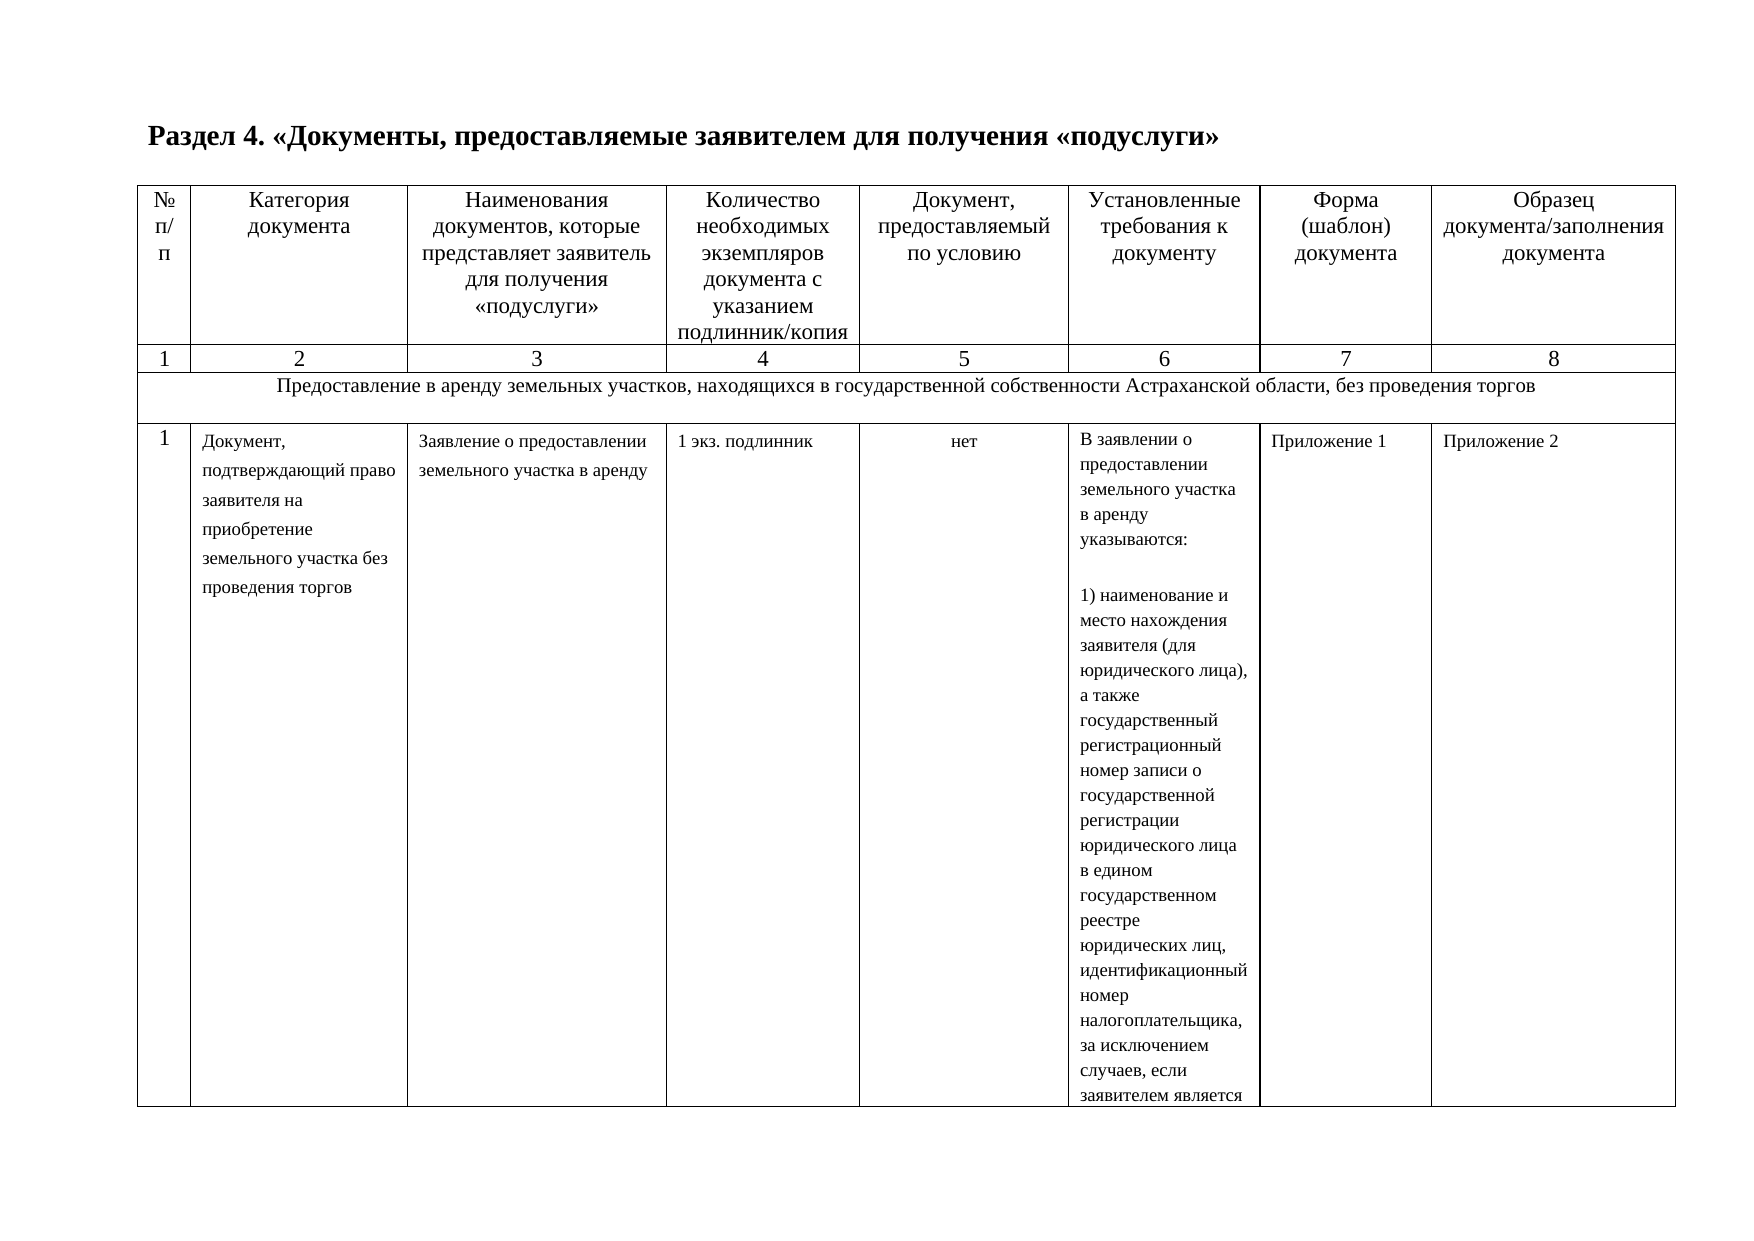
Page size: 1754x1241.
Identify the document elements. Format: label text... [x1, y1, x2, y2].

table_header Документ, предоставляемый по условию [860, 186, 1068, 344]
table_cell 1 экз. подлинник [667, 424, 859, 1106]
table_header Образец документа/заполнения документа [1432, 186, 1675, 344]
table_cell 6 [1069, 345, 1259, 372]
table_cell Предоставление в аренду земельных участков, находящихся в государственной собственности Астраханской области, без проведения торгов [138, 373, 1675, 423]
table_cell 5 [860, 345, 1068, 372]
table_header № п/п [138, 186, 190, 344]
table_cell 7 [1261, 345, 1431, 372]
table_cell Приложение 1 [1261, 424, 1431, 1106]
table_header Категория документа [191, 186, 407, 344]
table_cell 3 [408, 345, 666, 372]
table_cell 2 [191, 345, 407, 372]
table_cell 1 [138, 424, 190, 1106]
table_header Количество необходимых экземпляров документа с указанием подлинник/копия [667, 186, 859, 344]
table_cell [408, 424, 666, 1106]
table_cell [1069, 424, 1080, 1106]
text Раздел 4. «Документы, предоставляемые заявителем для получения «подуслуги» [148, 118, 1665, 152]
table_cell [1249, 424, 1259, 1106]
table_header Установленные требования к документу [1069, 186, 1259, 344]
table_cell Приложение 2 [1432, 424, 1675, 1106]
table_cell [191, 424, 407, 1106]
table_cell 8 [1432, 345, 1675, 372]
table_cell 4 [667, 345, 859, 372]
table_header Форма (шаблон) документа [1261, 186, 1431, 344]
table_header Наименования документов, которые представляет заявитель для получения «подуслуги» [408, 186, 666, 344]
table_cell 1 [138, 345, 190, 372]
table_cell нет [860, 424, 1068, 1106]
